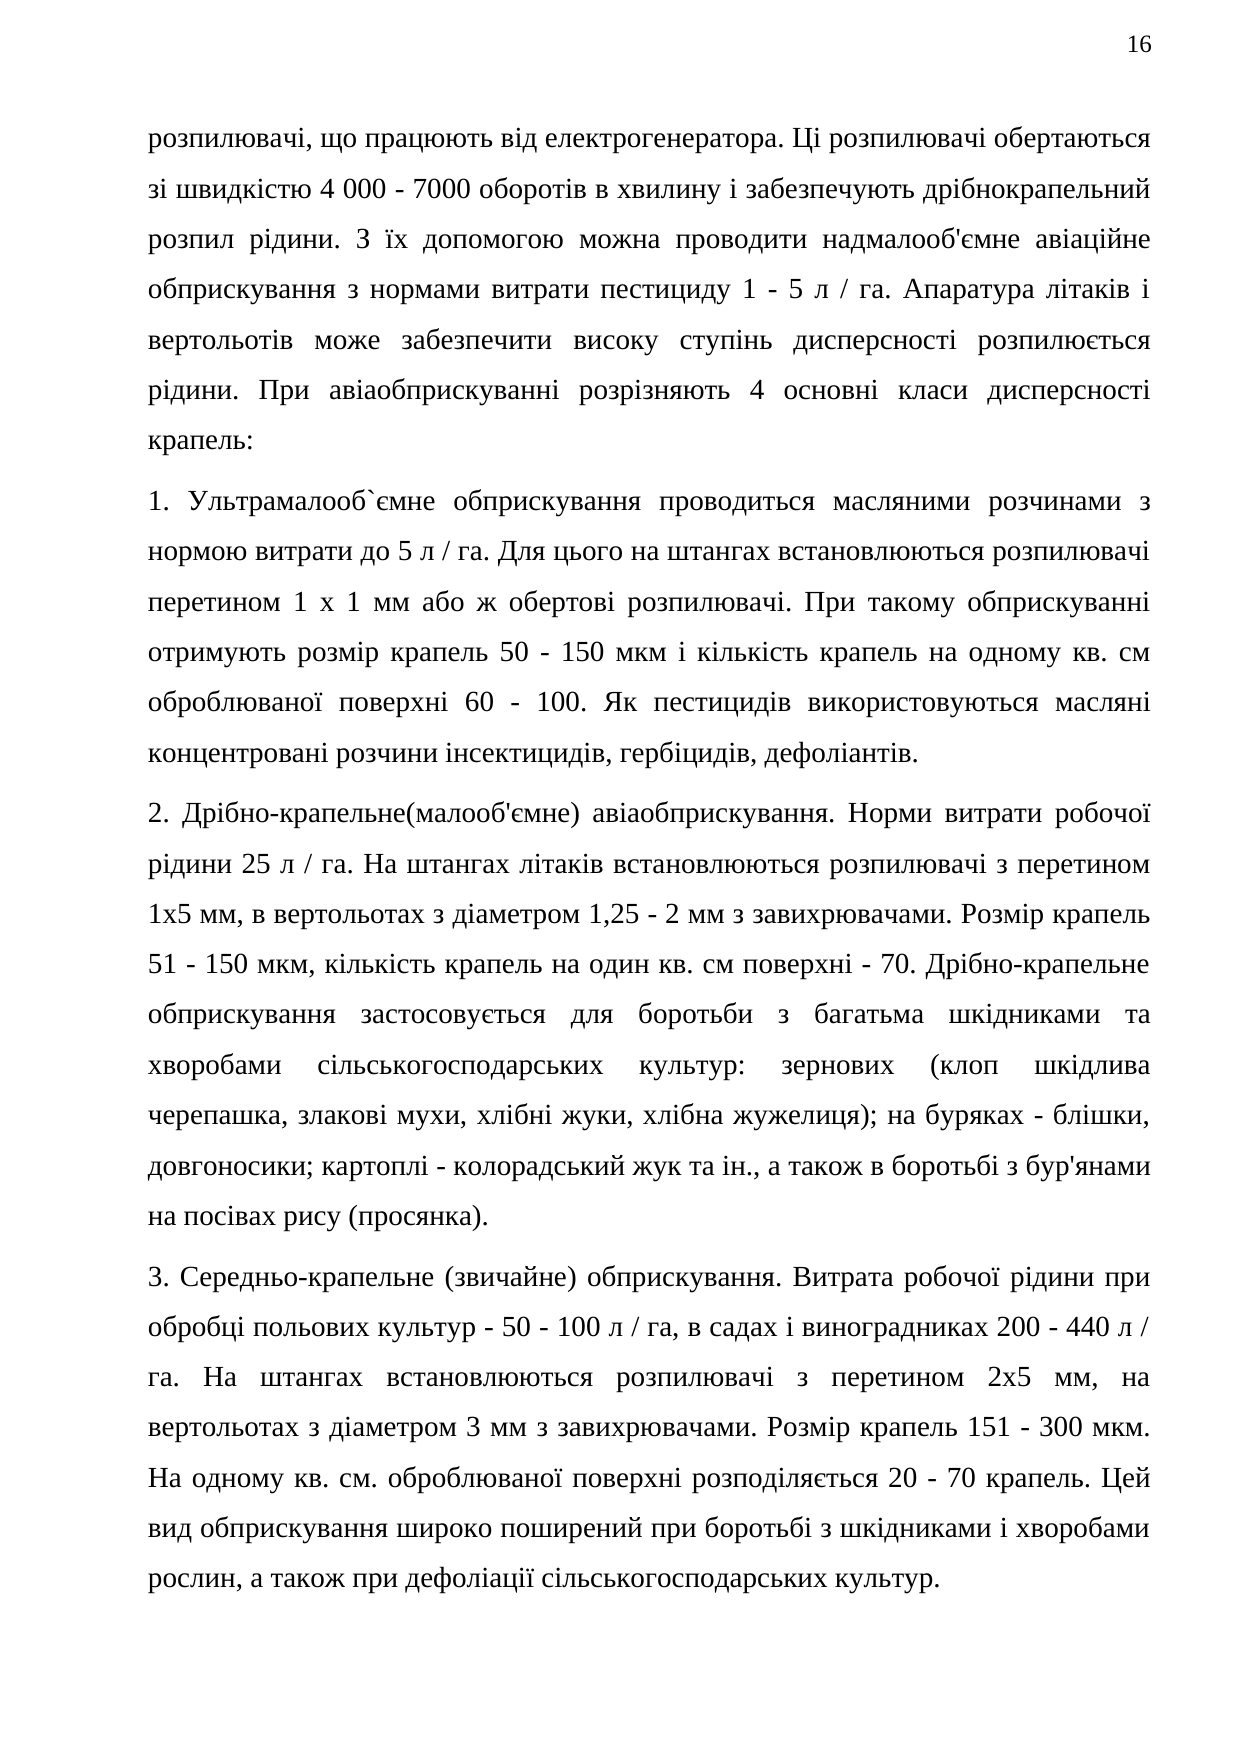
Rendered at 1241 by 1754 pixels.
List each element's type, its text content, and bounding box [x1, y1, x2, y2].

text 3. Середньо-крапельне (звичайне) обприскування. Витрата робочої рідини при обробці польових культур - 50 - 100 л / га, в садах і виноградниках 200 - 440 л / га. На штангах встановлюються розпилювачі з перетином 2х5 мм, на вертольотах з діаметром 3 мм з завихрювачами. Розмір крапель 151 - 300 мкм. На одному кв. см. оброблюваної поверхні розподіляється 20 - 70 крапель. Цей вид обприскування широко поширений при боротьбі з шкідниками і хворобами рослин, а також при дефоліації сільськогосподарських культур. [148, 1259, 1152, 1594]
text 2. Дрібно-крапельне(малооб'ємне) авіаобприскування. Норми витрати робочої рідини 25 л / га. На штангах літаків встановлюються розпилювачі з перетином 1х5 мм, в вертольотах з діаметром 1,25 - 2 мм з завихрювачами. Розмір крапель 51 - 150 мкм, кількість крапель на один кв. см поверхні - 70. Дрібно-крапельне обприскування застосовується для боротьби з багатьма шкідниками та хворобами сільськогосподарських культур: зернових (клоп шкідлива черепашка, злакові мухи, хлібні жуки, хлібна жужелиця); на буряках - блішки, довгоносики; картоплі - колорадський жук та ін., а також в боротьбі з бур'янами на посівах рису (просянка). [148, 795, 1152, 1231]
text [148, 121, 1152, 456]
text 1. Ультрамалооб`ємне обприскування проводиться масляними розчинами з нормою витрати до 5 л / га. Для цього на штангах встановлюються розпилювачі перетином 1 х 1 мм або ж обертові розпилювачі. При такому обприскуванні отримують розмір крапель 50 - 150 мкм і кількість крапель на одному кв. см оброблюваної поверхні 60 - 100. Як пестицидів використовуються масляні концентровані розчини інсектицидів, гербіцидів, дефоліантів. [148, 483, 1152, 768]
